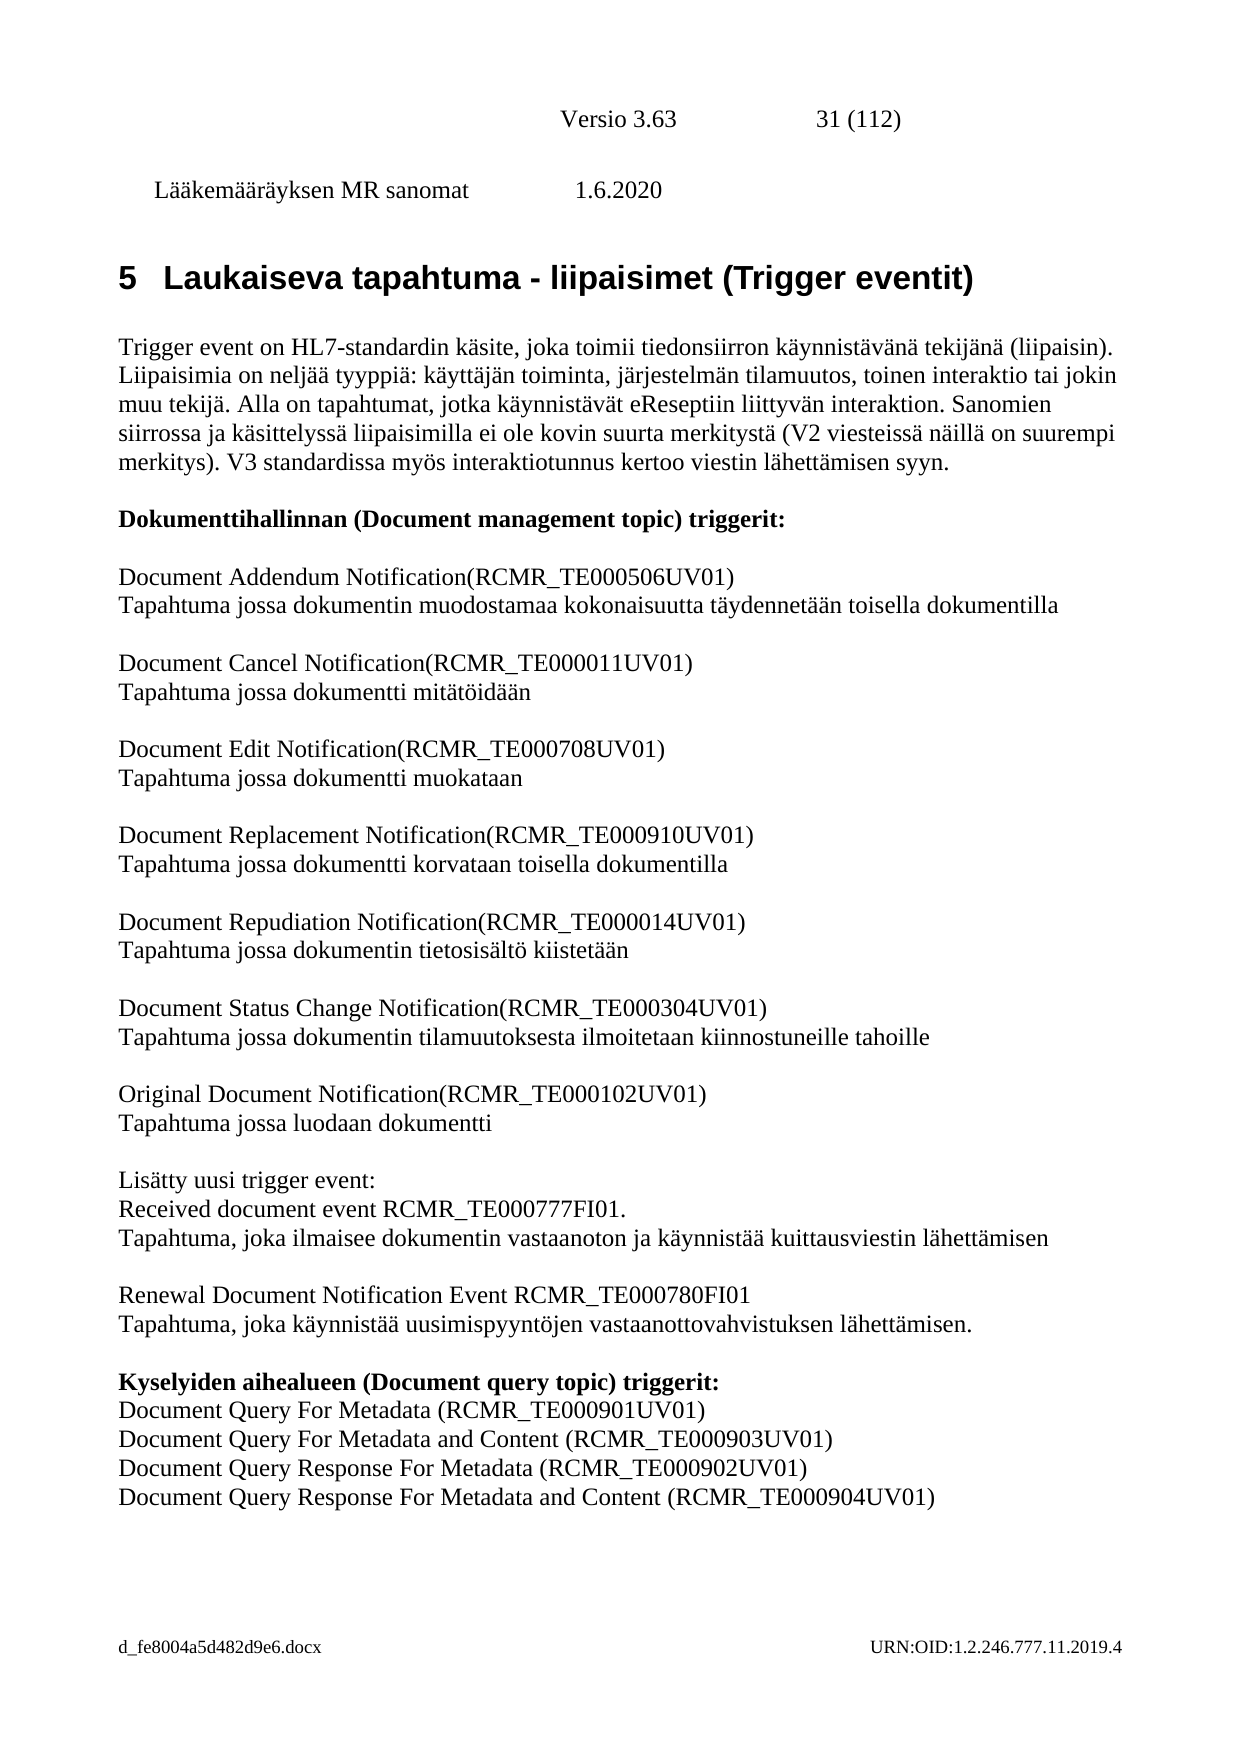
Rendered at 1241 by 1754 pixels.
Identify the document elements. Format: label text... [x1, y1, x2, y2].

text Document Query Response For Metadata (RCMR_TE000902UV01) [118, 1453, 1122, 1482]
text Tapahtuma jossa dokumentti muokataan [118, 763, 1122, 792]
text Document Repudiation Notification(RCMR_TE000014UV01) [118, 907, 1122, 935]
text Tapahtuma jossa luodaan dokumentti [118, 1108, 1122, 1137]
text Tapahtuma jossa dokumentti mitätöidään [118, 677, 1122, 705]
text Trigger event on HL7-standardin käsite, joka toimii tiedonsiirron käynnistävänä tekijänä (liipaisin). Liipaisimia on neljää tyyppiä: käyttäjän toiminta, järjestelmän tilamuutos, toinen interaktio tai jokin muu tekijä. Alla on tapahtumat, jotka käynnistävät eReseptiin liittyvän interaktion. Sanomien siirrossa ja käsittelyssä liipaisimilla ei ole kovin suurta merkitystä (V2 viesteissä näillä on suurempi merkitys). V3 standardissa myös interaktiotunnus kertoo viestin lähettämisen syyn. [118, 332, 1122, 475]
text Tapahtuma jossa dokumentin muodostamaa kokonaisuutta täydennetään toisella dokumentilla [118, 590, 1122, 619]
text Document Cancel Notification(RCMR_TE000011UV01) [118, 648, 1122, 677]
text Lisätty uusi trigger event: [118, 1165, 1122, 1194]
text Received document event RCMR_TE000777FI01. [118, 1194, 1122, 1223]
text Dokumenttihallinnan (Document management topic) triggerit: [118, 504, 1122, 533]
text Document Replacement Notification(RCMR_TE000910UV01) [118, 820, 1122, 849]
subtitle Laukaiseva tapahtuma - liipaisimet (Trigger eventit) [118, 258, 1122, 297]
text Renewal Document Notification Event RCMR_TE000780FI01 [118, 1280, 1122, 1309]
text Document Addendum Notification(RCMR_TE000506UV01) [118, 562, 1122, 590]
text Original Document Notification(RCMR_TE000102UV01) [118, 1079, 1122, 1108]
text Document Query For Metadata and Content (RCMR_TE000903UV01) [118, 1424, 1122, 1453]
text Kyselyiden aihealueen (Document query topic) triggerit: [118, 1367, 1122, 1395]
text Tapahtuma jossa dokumentti korvataan toisella dokumentilla [118, 849, 1122, 878]
text Tapahtuma, joka käynnistää uusimispyyntöjen vastaanottovahvistuksen lähettämisen. [118, 1309, 1122, 1338]
text Document Query For Metadata (RCMR_TE000901UV01) [118, 1395, 1122, 1424]
text Document Edit Notification(RCMR_TE000708UV01) [118, 734, 1122, 763]
text Tapahtuma jossa dokumentin tietosisältö kiistetään [118, 935, 1122, 964]
text Tapahtuma jossa dokumentin tilamuutoksesta ilmoitetaan kiinnostuneille tahoille [118, 1022, 1122, 1050]
text Document Status Change Notification(RCMR_TE000304UV01) [118, 993, 1122, 1022]
text Document Query Response For Metadata and Content (RCMR_TE000904UV01) [118, 1482, 1122, 1510]
text Tapahtuma, joka ilmaisee dokumentin vastaanoton ja käynnistää kuittausviestin lähettämisen [118, 1223, 1122, 1252]
